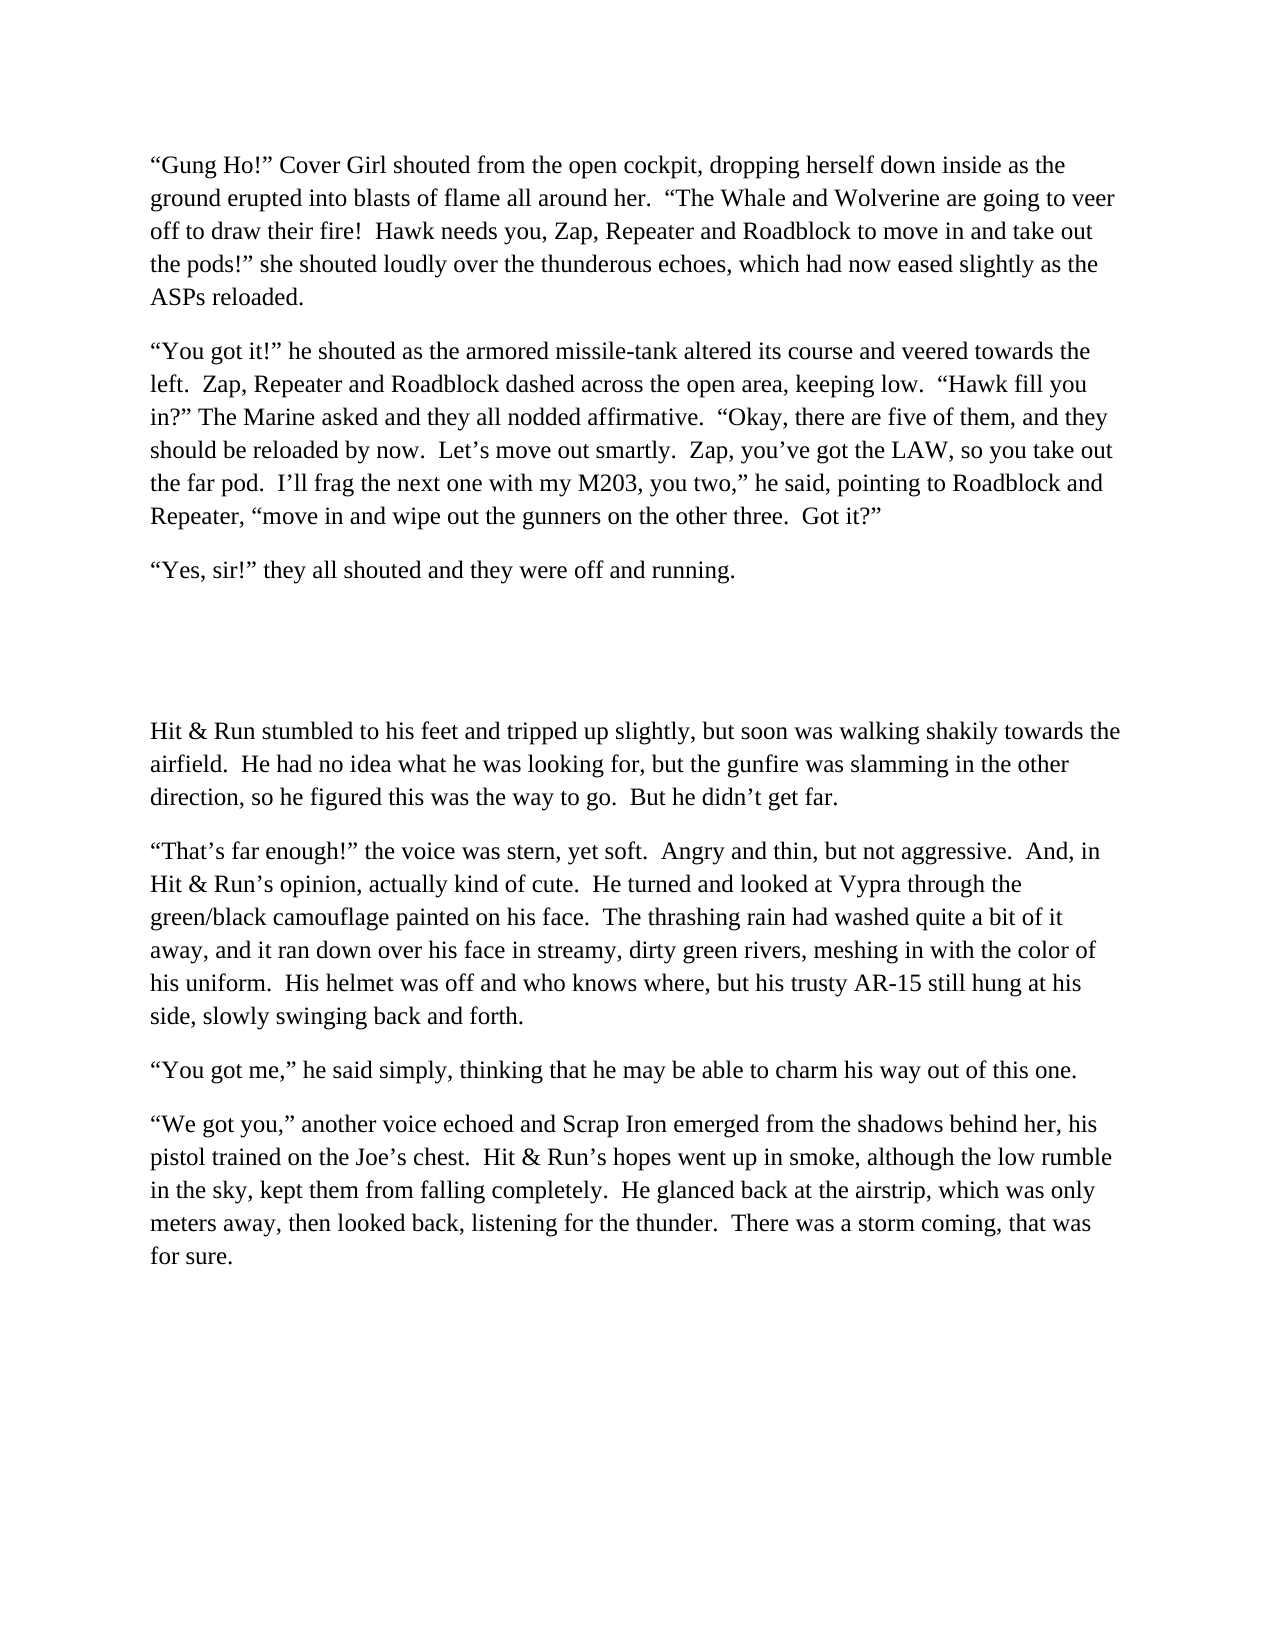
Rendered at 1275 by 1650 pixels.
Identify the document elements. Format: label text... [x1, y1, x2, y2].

text “Yes, sir!” they all shouted and they were off and running. [150, 555, 1125, 584]
text “You got me,” he said simply, thinking that he may be able to charm his way out of this one. [150, 1055, 1125, 1084]
text “We got you,” another voice echoed and Scrap Iron emerged from the shadows behind her, his pistol trained on the Joe’s chest. Hit & Run’s hopes went up in smoke, although the low rumble in the sky, kept them from falling completely. He glanced back at the airstrip, which was only meters away, then looked back, listening for the thunder. There was a storm coming, that was for sure. [150, 1109, 1125, 1270]
text “You got it!” he shouted as the armored missile-tank altered its course and veered towards the left. Zap, Repeater and Roadblock dashed across the open area, keeping low. “Hawk fill you in?” The Marine asked and they all nodded affirmative. “Okay, there are five of them, and they should be reloaded by now. Let’s move out smartly. Zap, you’ve got the LAW, so you take out the far pod. I’ll frag the next one with my M203, you two,” he said, pointing to Roadblock and Repeater, “move in and wipe out the gunners on the other three. Got it?” [150, 336, 1125, 530]
text “That’s far enough!” the voice was stern, yet soft. Angry and thin, but not aggressive. And, in Hit & Run’s opinion, actually kind of cute. He turned and looked at Vypra through the green/black camouflage painted on his face. The thrashing rain had washed quite a bit of it away, and it ran down over his face in streamy, dirty green rivers, meshing in with the color of his uniform. His helmet was off and who knows where, but his trusty AR-15 still hung at his side, slowly swinging back and forth. [150, 836, 1125, 1030]
text “Gung Ho!” Cover Girl shouted from the open cockpit, dropping herself down inside as the ground erupted into blasts of flame all around her. “The Whale and Wolverine are going to veer off to draw their fire! Hawk needs you, Zap, Repeater and Roadblock to move in and take out the pods!” she shouted loudly over the thunderous echoes, which had now eased slightly as the ASPs reloaded. [150, 150, 1125, 311]
text Hit & Run stumbled to his feet and tripped up slightly, but soon was walking shakily towards the airfield. He had no idea what he was looking for, but the gunfire was slamming in the other direction, so he figured this was the way to go. But he didn’t get far. [150, 716, 1125, 811]
